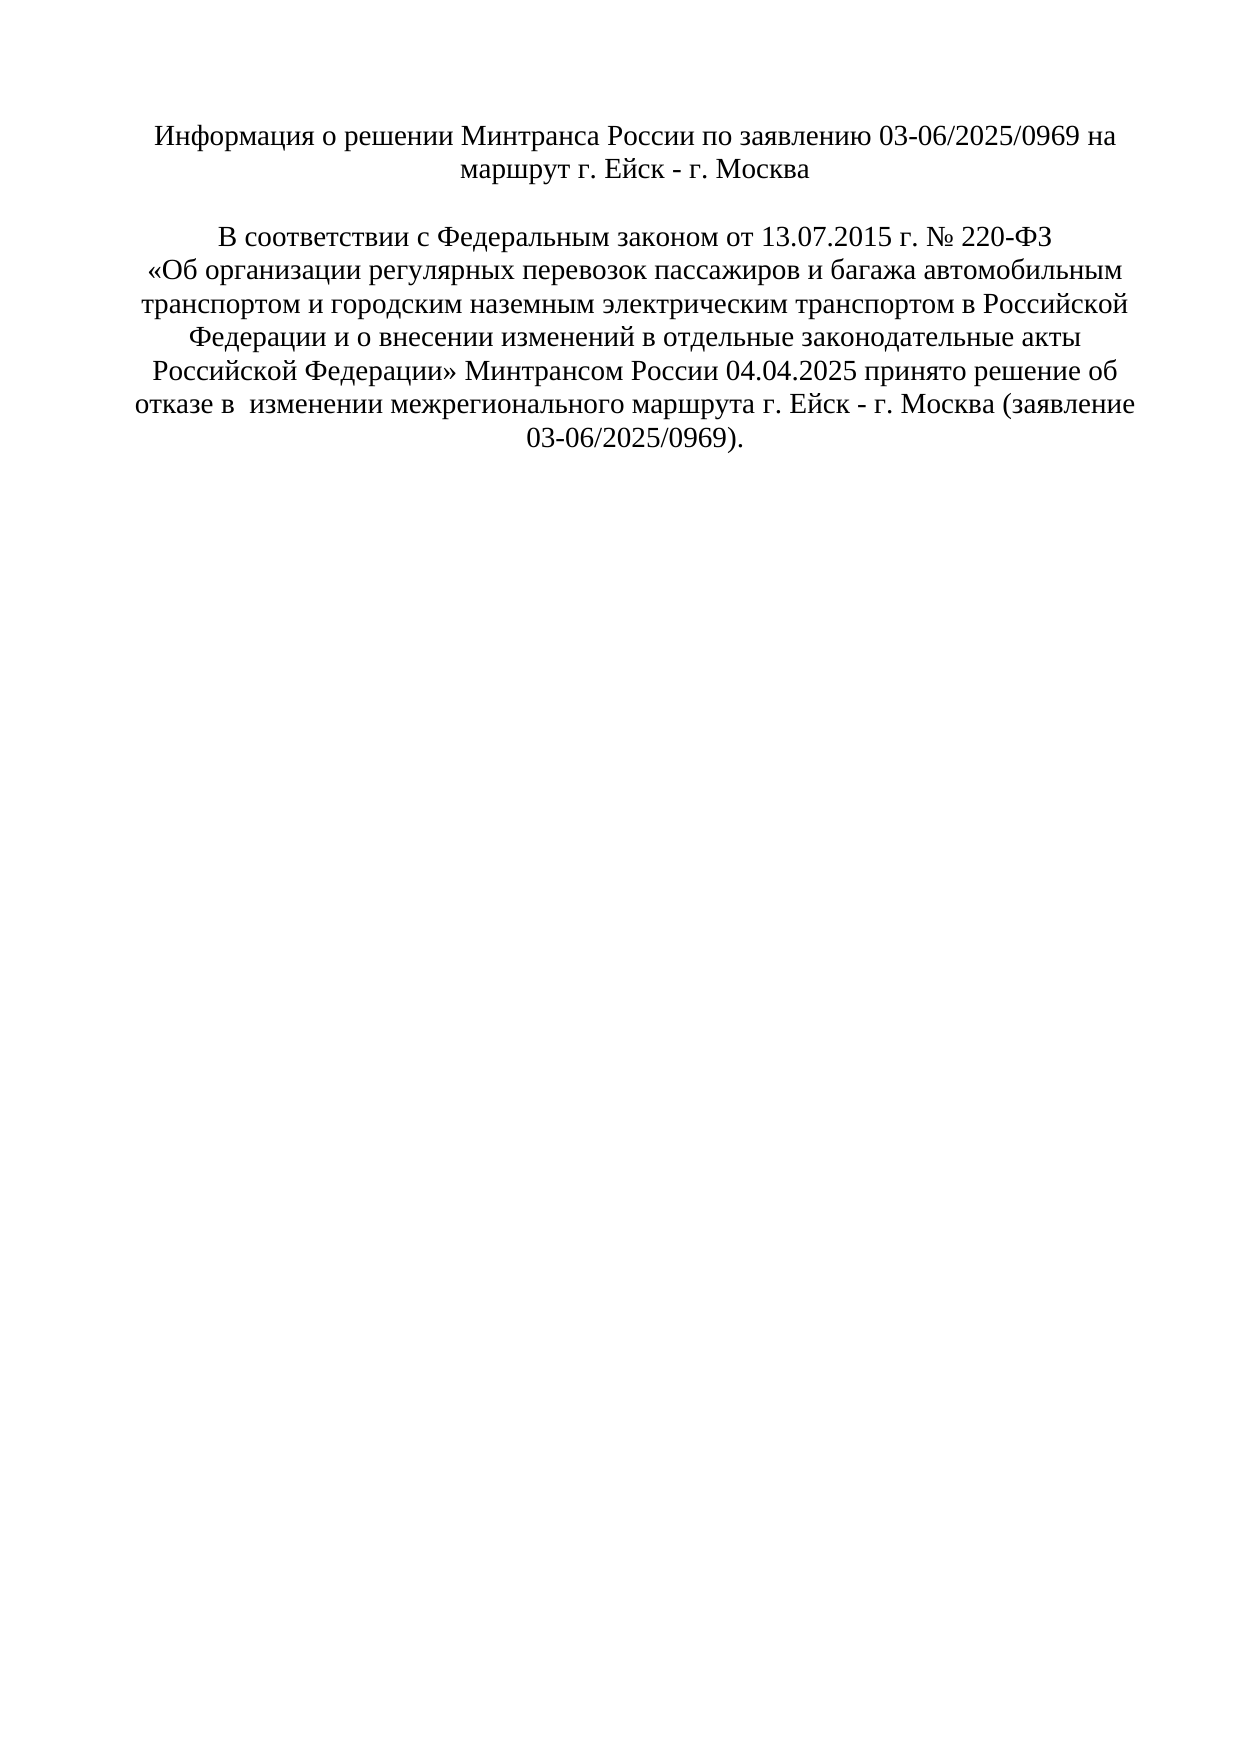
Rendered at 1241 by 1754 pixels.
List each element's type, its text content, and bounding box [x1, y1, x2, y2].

text В соответствии с Федеральным законом от 13.07.2015 г. № 220-ФЗ «Об организации регулярных перевозок пассажиров и багажа автомобильным транспортом и городским наземным электрическим транспортом в Российской Федерации и о внесении изменений в отдельные законодательные акты Российской Федерации» Минтрансом России 04.04.2025 принято решение об отказе в изменении межрегионального маршрута г. Ейск - г. Москва (заявление 03-06/2025/0969). [118, 219, 1152, 453]
text Информация о решении Минтранса России по заявлению 03-06/2025/0969 на маршрут г. Ейск - г. Москва [118, 118, 1152, 185]
